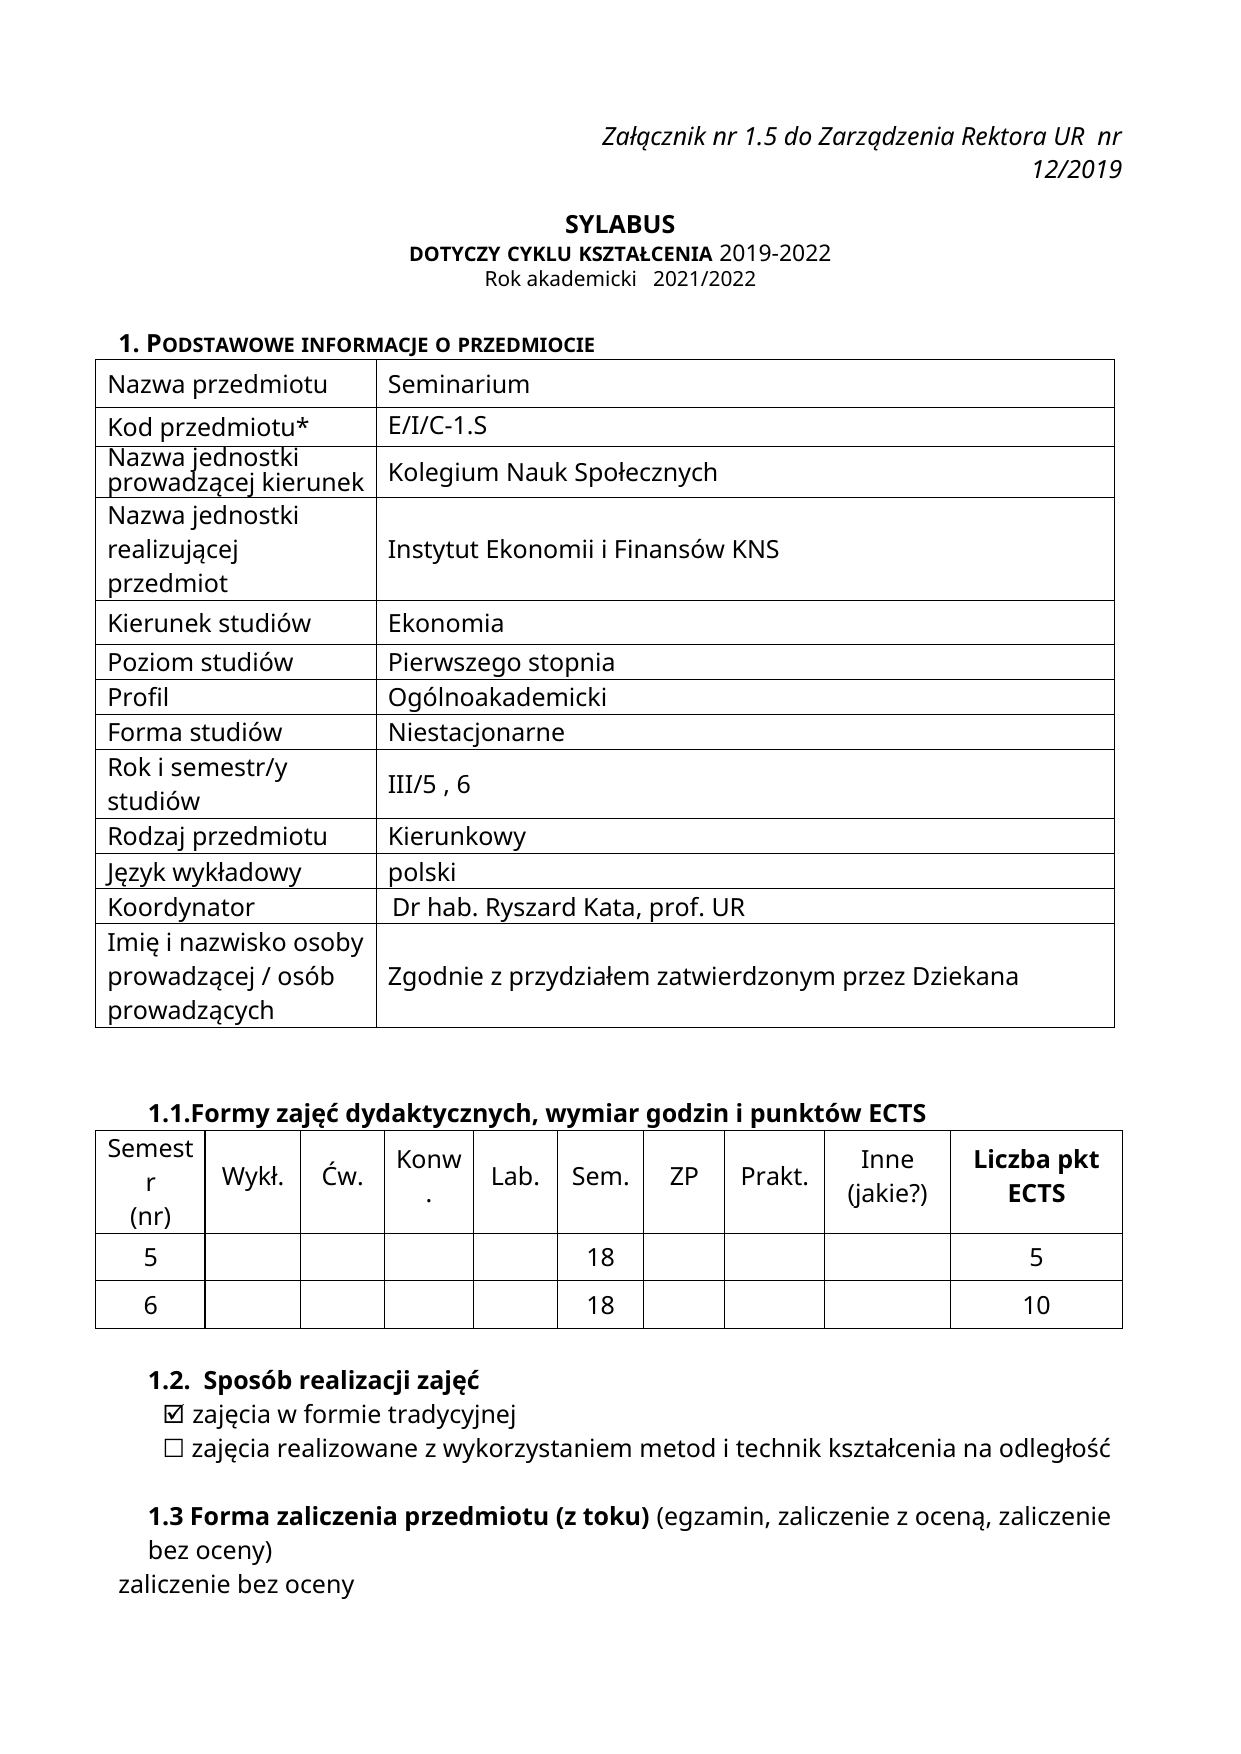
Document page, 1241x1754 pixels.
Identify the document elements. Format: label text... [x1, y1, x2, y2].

text zaliczenie bez oceny [118, 1567, 1122, 1601]
table_cell III/5 , 6 [377, 750, 1114, 818]
text Załącznik nr 1.5 do Zarządzenia Rektora UR nr 12/2019 [118, 118, 1122, 186]
text 1.1.Formy zajęć dydaktycznych, wymiar godzin i punktów ECTS [148, 1096, 1122, 1130]
table_cell Kierunkowy [377, 819, 1114, 853]
text zajęcia w formie tradycyjnej [162, 1397, 1122, 1431]
table_cell Dr hab. Ryszard Kata, prof. UR [377, 889, 1114, 923]
table_cell Kolegium Nauk Społecznych [377, 447, 1114, 497]
table_cell Nazwa jednostki prowadzącej kierunek [96, 447, 376, 497]
table_cell Koordynator [96, 889, 376, 923]
table_cell Ekonomia [377, 601, 1114, 643]
text ☐ zajęcia realizowane z wykorzystaniem metod i technik kształcenia na odległość [162, 1431, 1122, 1465]
table_cell [825, 1281, 950, 1327]
table_cell Rodzaj przedmiotu [96, 819, 376, 853]
table_cell E/I/C-1.S [377, 408, 1114, 446]
text SYLABUS [118, 207, 1122, 241]
text Rok akademicki 2021/2022 [118, 266, 1122, 291]
table_header Semestr (nr) [96, 1131, 204, 1233]
table_cell Kod przedmiotu* [96, 408, 376, 446]
table_cell Rok i semestr/y studiów [96, 750, 376, 818]
table_cell Pierwszego stopnia [377, 645, 1114, 679]
table_header Sem. [558, 1131, 643, 1233]
table_header Prakt. [725, 1131, 824, 1233]
table_cell 5 [951, 1234, 1122, 1280]
table_header Wykł. [206, 1131, 300, 1233]
table_header Seminarium [377, 360, 1114, 407]
table_cell [474, 1234, 557, 1280]
text 1.3 Forma zaliczenia przedmiotu (z toku) (egzamin, zaliczenie z oceną, zaliczenie bez oceny) [148, 1499, 1122, 1567]
table_header Ćw. [301, 1131, 384, 1233]
table_header Inne (jakie?) [825, 1131, 950, 1233]
table_cell Profil [96, 680, 376, 714]
table_cell Kierunek studiów [96, 601, 376, 643]
table_cell Poziom studiów [96, 645, 376, 679]
table_cell Nazwa jednostki realizującej przedmiot [96, 498, 376, 600]
table_header ZP [644, 1131, 724, 1233]
table_header Nazwa przedmiotu [96, 360, 376, 407]
table_cell 5 [96, 1234, 204, 1280]
text dotyczy cyklu kształcenia 2019-2022 [118, 241, 1122, 266]
table_cell Instytut Ekonomii i Finansów KNS [377, 498, 1114, 600]
table_cell [725, 1234, 824, 1280]
table_cell [825, 1234, 950, 1280]
table_cell Ogólnoakademicki [377, 680, 1114, 714]
table_cell [301, 1281, 384, 1327]
table_cell [725, 1281, 824, 1327]
table_cell [385, 1234, 473, 1280]
table_cell Imię i nazwisko osoby prowadzącej / osób prowadzących [96, 924, 376, 1027]
table_cell [206, 1234, 300, 1280]
table_header Liczba pkt ECTS [951, 1131, 1122, 1233]
table_cell Zgodnie z przydziałem zatwierdzonym przez Dziekana [377, 924, 1114, 1027]
table_cell [474, 1281, 557, 1327]
table_cell 18 [558, 1281, 643, 1327]
text 1. Podstawowe informacje o przedmiocie [118, 325, 1122, 359]
table_cell 18 [558, 1234, 643, 1280]
table_cell polski [377, 854, 1114, 888]
table_cell 6 [96, 1281, 204, 1327]
table_cell 10 [951, 1281, 1122, 1327]
table_cell [385, 1281, 473, 1327]
table_cell Niestacjonarne [377, 715, 1114, 749]
table_cell [206, 1281, 300, 1327]
table_header Lab. [474, 1131, 557, 1233]
table_cell [301, 1234, 384, 1280]
text 1.2. Sposób realizacji zajęć [148, 1362, 1122, 1397]
table_header Konw. [385, 1131, 473, 1233]
table_cell Forma studiów [96, 715, 376, 749]
table_cell [644, 1234, 724, 1280]
table_cell Język wykładowy [96, 854, 376, 888]
table_cell [644, 1281, 724, 1327]
